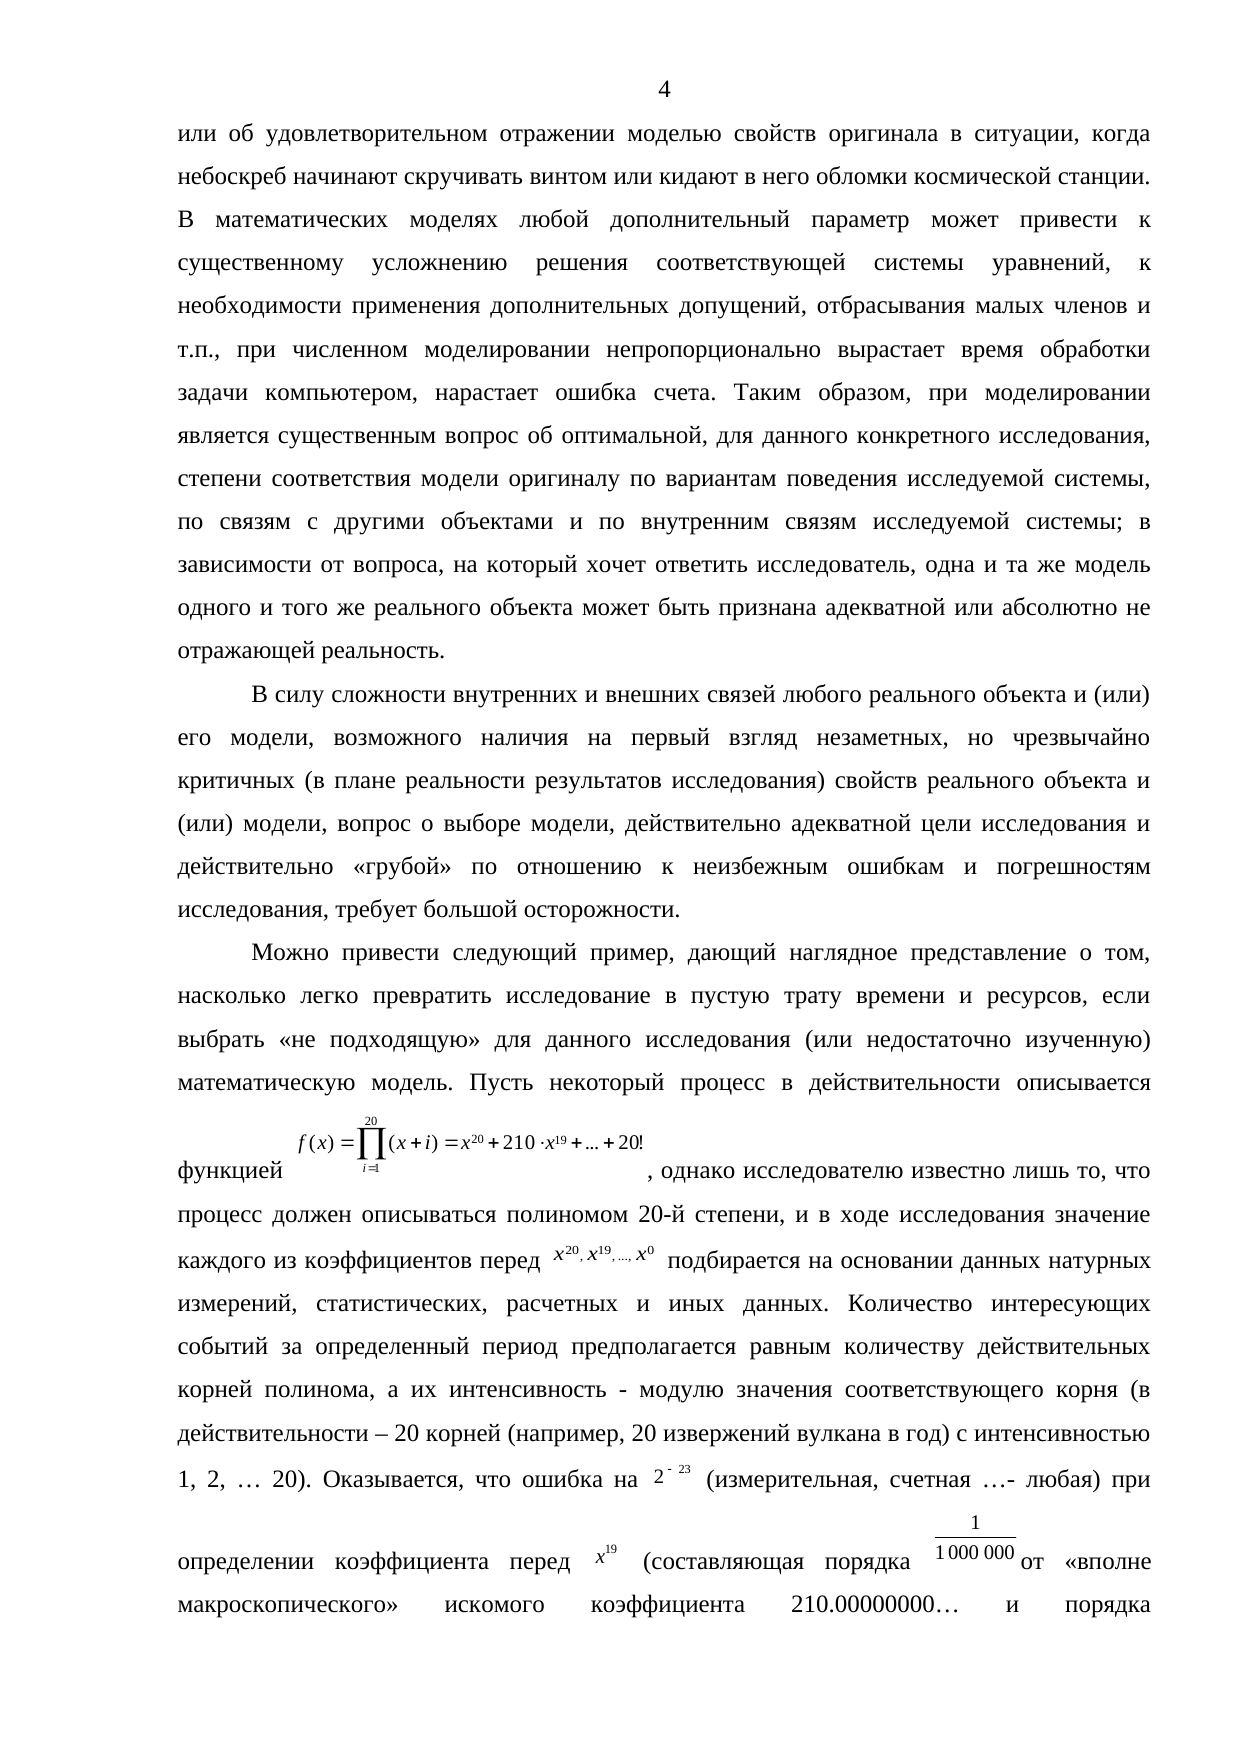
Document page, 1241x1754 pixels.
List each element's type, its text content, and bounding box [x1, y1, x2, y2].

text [177, 937, 1152, 1618]
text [177, 118, 1152, 664]
text В силу сложности внутренних и внешних связей любого реального объекта и (или) его модели, возможного наличия на первый взгляд незаметных, но чрезвычайно критичных (в плане реальности результатов исследования) свойств реального объекта и (или) модели, вопрос о выборе модели, действительно адекватной цели исследования и действительно «грубой» по отношению к неизбежным ошибкам и погрешностям исследования, требует большой осторожности. [177, 679, 1152, 923]
